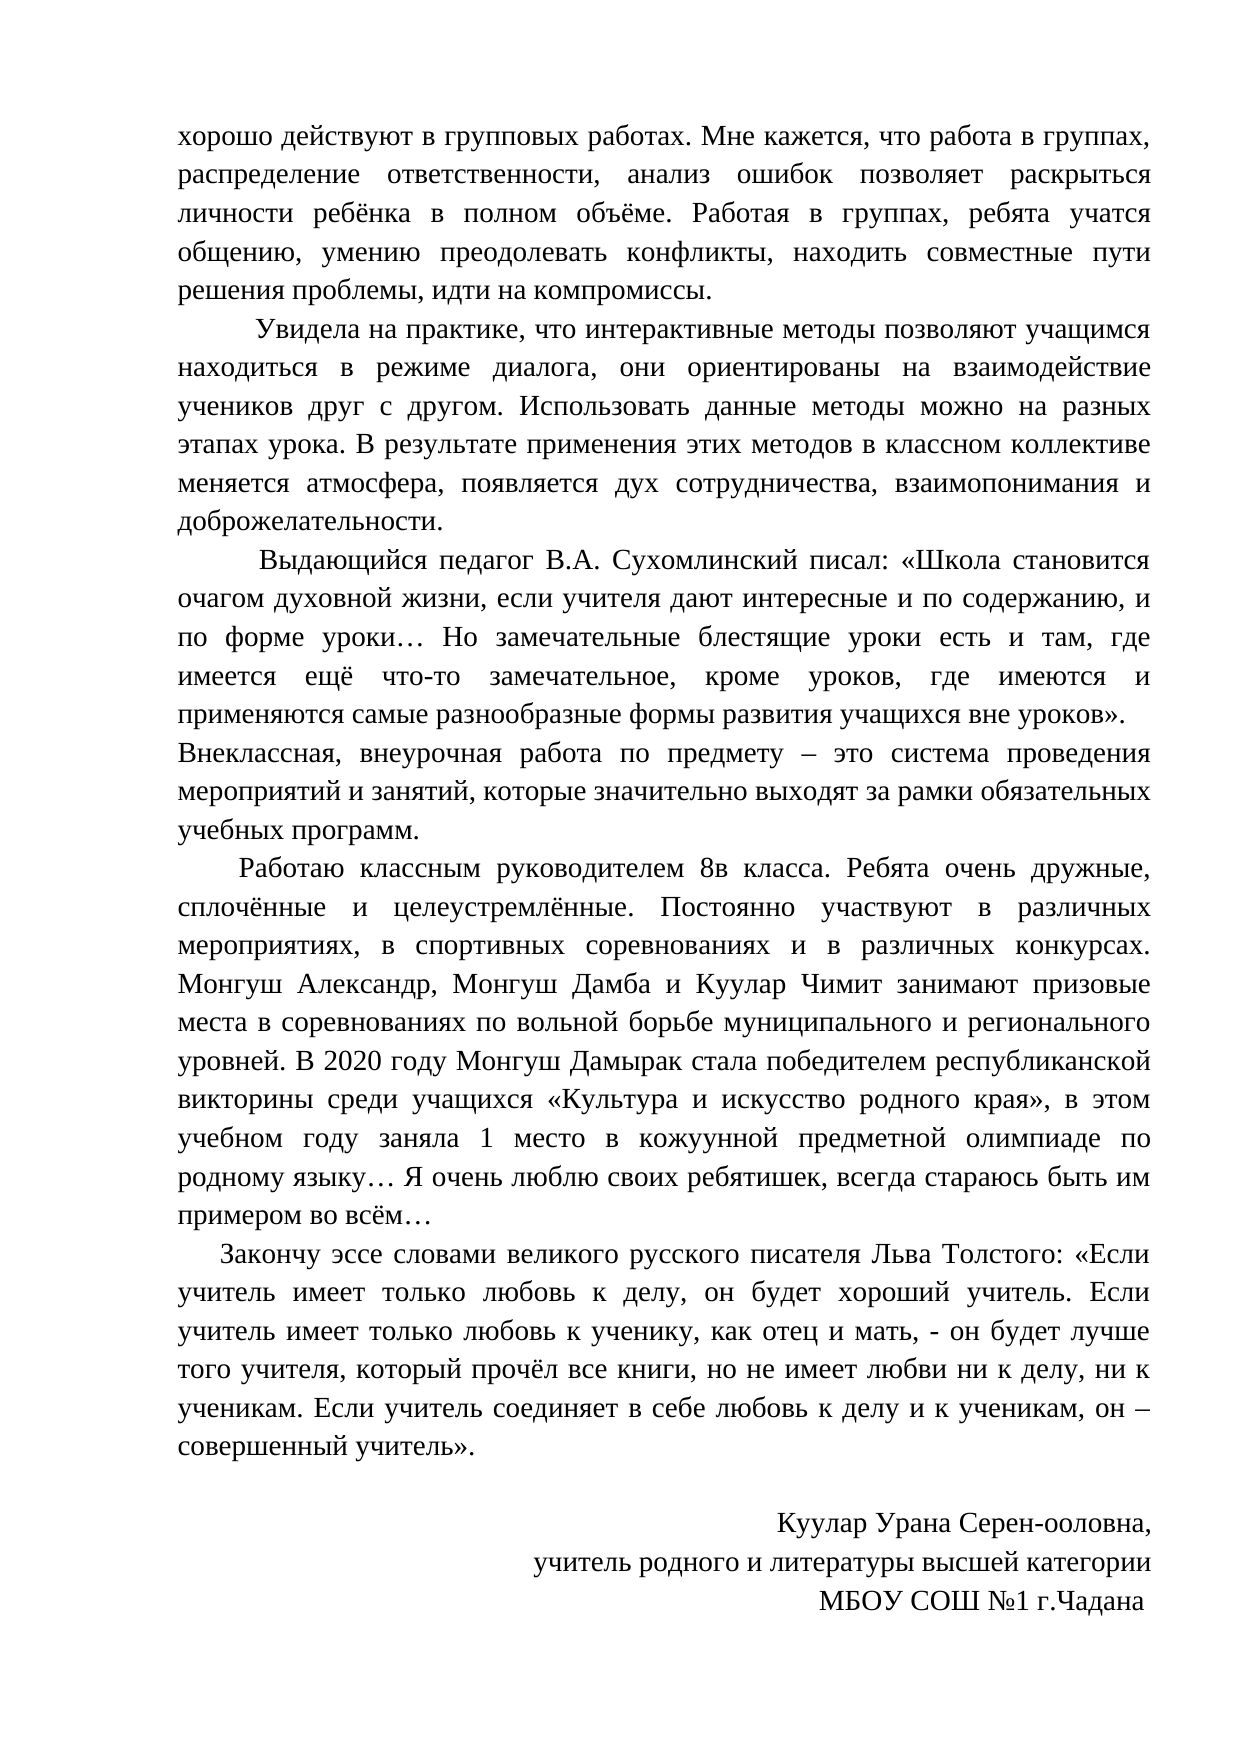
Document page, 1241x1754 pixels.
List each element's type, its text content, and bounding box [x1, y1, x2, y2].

text МБОУ СОШ №1 г.Чадана [177, 1583, 1152, 1616]
text Куулар Урана Серен-ооловна, [177, 1506, 1152, 1539]
text учитель родного и литературы высшей категории [177, 1544, 1152, 1578]
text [177, 118, 1152, 306]
text Выдающийся педагог В.А. Сухомлинский писал: «Школа становится очагом духовной жизни, если учителя дают интересные и по содержанию, и по форме уроки… Но замечательные блестящие уроки есть и там, где имеется ещё что-то замечательное, кроме уроков, где имеются и применяются самые разнообразные формы развития учащихся вне уроков». [177, 542, 1152, 730]
text Работаю классным руководителем 8в класса. Ребята очень дружные, сплочённые и целеустремлённые. Постоянно участвуют в различных мероприятиях, в спортивных соревнованиях и в различных конкурсах. Монгуш Александр, Монгуш Дамба и Куулар Чимит занимают призовые места в соревнованиях по вольной борьбе муниципального и регионального уровней. В 2020 году Монгуш Дамырак стала победителем республиканской викторины среди учащихся «Культура и искусство родного края», в этом учебном году заняла 1 место в кожуунной предметной олимпиаде по родному языку… Я очень люблю своих ребятишек, всегда стараюсь быть им примером во всём… [177, 850, 1152, 1231]
text Закончу эссе словами великого русского писателя Льва Толстого: «Если учитель имеет только любовь к делу, он будет хороший учитель. Если учитель имеет только любовь к ученику, как отец и мать, - он будет лучше того учителя, который прочёл все книги, но не имеет любви ни к делу, ни к ученикам. Если учитель соединяет в себе любовь к делу и к ученикам, он – совершенный учитель». [177, 1236, 1152, 1462]
text Внеклассная, внеурочная работа по предмету – это система проведения мероприятий и занятий, которые значительно выходят за рамки обязательных учебных программ. [177, 735, 1152, 845]
text Увидела на практике, что интерактивные методы позволяют учащимся находиться в режиме диалога, они ориентированы на взаимодействие учеников друг с другом. Использовать данные методы можно на разных этапах урока. В результате применения этих методов в классном коллективе меняется атмосфера, появляется дух сотрудничества, взаимопонимания и доброжелательности. [177, 311, 1152, 537]
